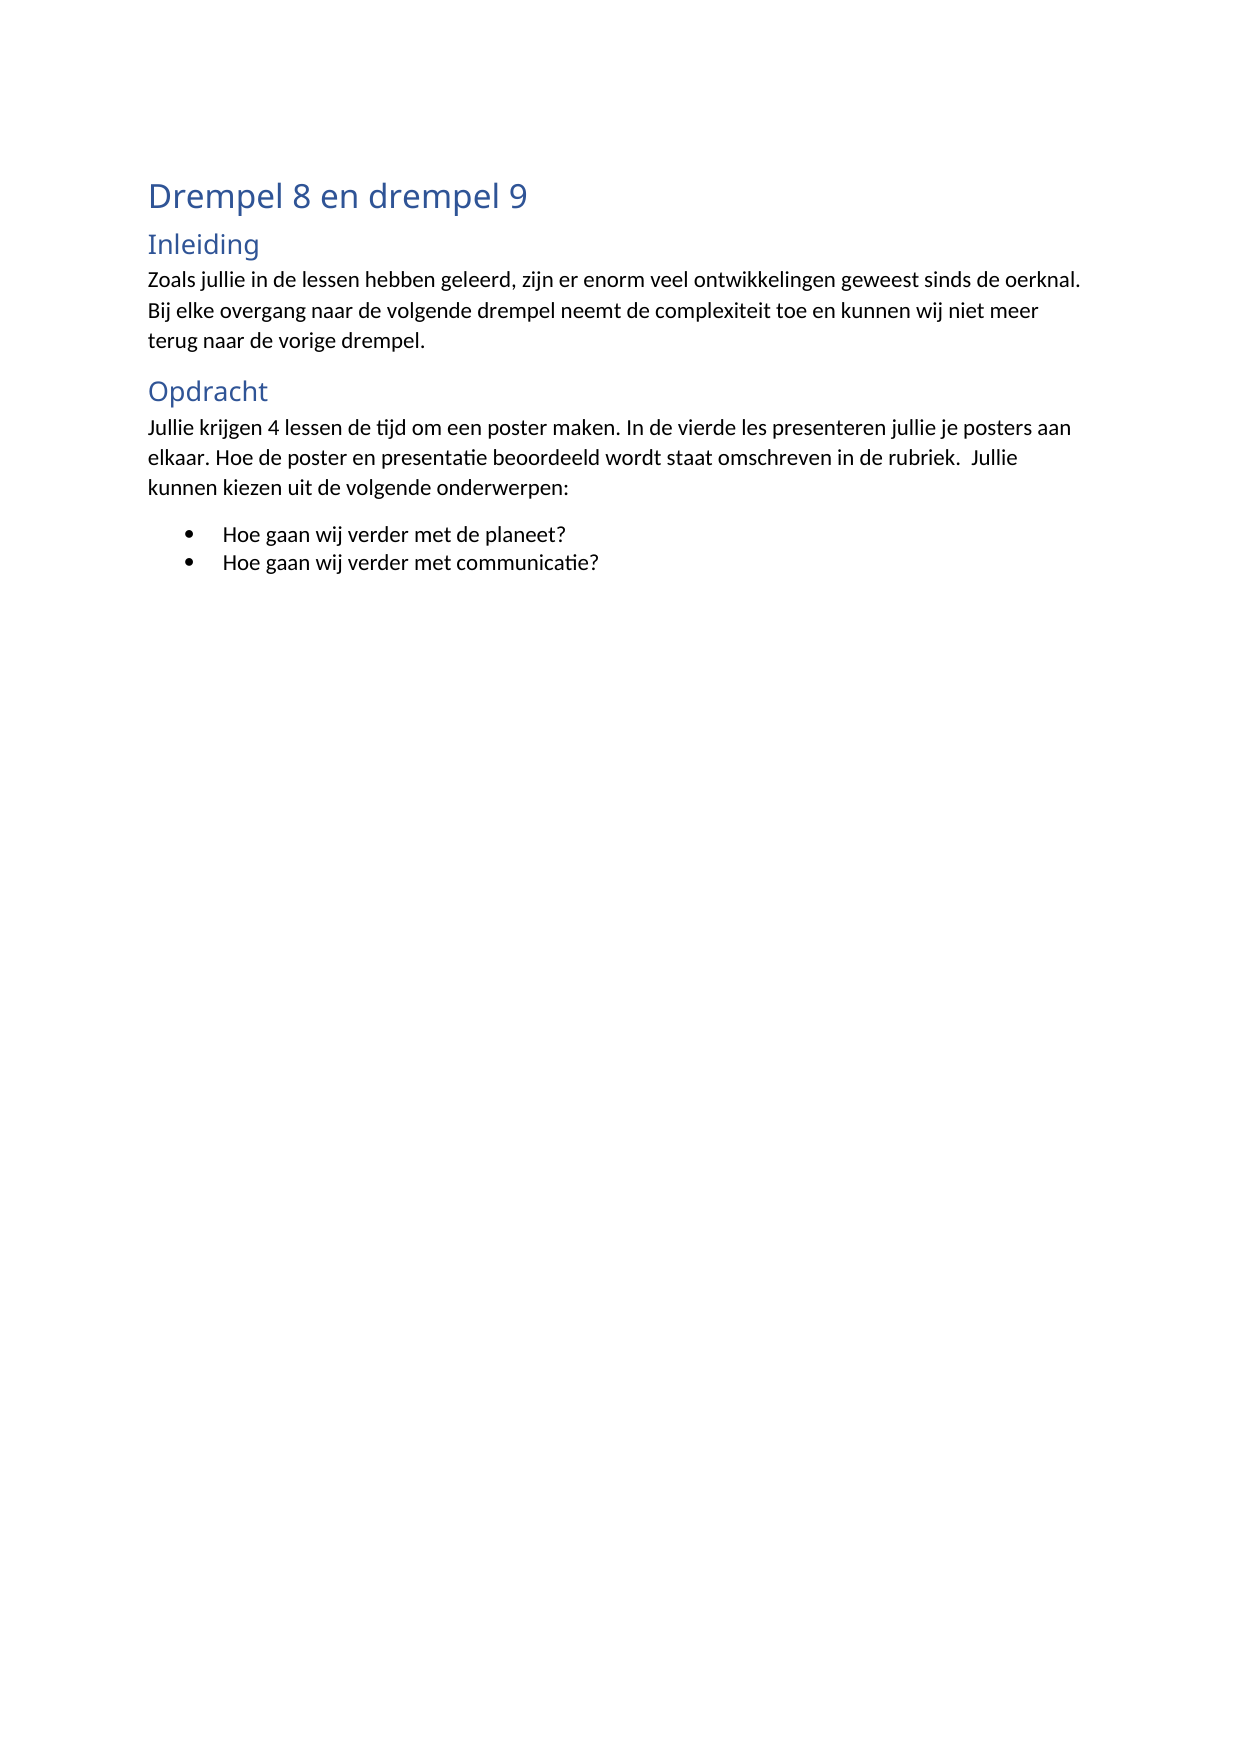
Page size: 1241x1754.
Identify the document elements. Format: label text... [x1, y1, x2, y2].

list Hoe gaan wij verder met communicatie? [185, 548, 1093, 576]
subtitle Opdracht [148, 373, 1093, 410]
text Jullie krijgen 4 lessen de tijd om een poster maken. In de vierde les presenteren jullie je posters aan elkaar. Hoe de poster en presentatie beoordeeld wordt staat omschreven in de rubriek. Jullie kunnen kiezen uit de volgende onderwerpen: [148, 413, 1093, 501]
list Hoe gaan wij verder met de planeet? [185, 520, 1093, 548]
subtitle Inleiding [148, 226, 1093, 263]
text Zoals jullie in de lessen hebben geleerd, zijn er enorm veel ontwikkelingen geweest sinds de oerknal. Bij elke overgang naar de volgende drempel neemt de complexiteit toe en kunnen wij niet meer terug naar de vorige drempel. [148, 266, 1093, 354]
subtitle Drempel 8 en drempel 9 [148, 173, 1093, 218]
